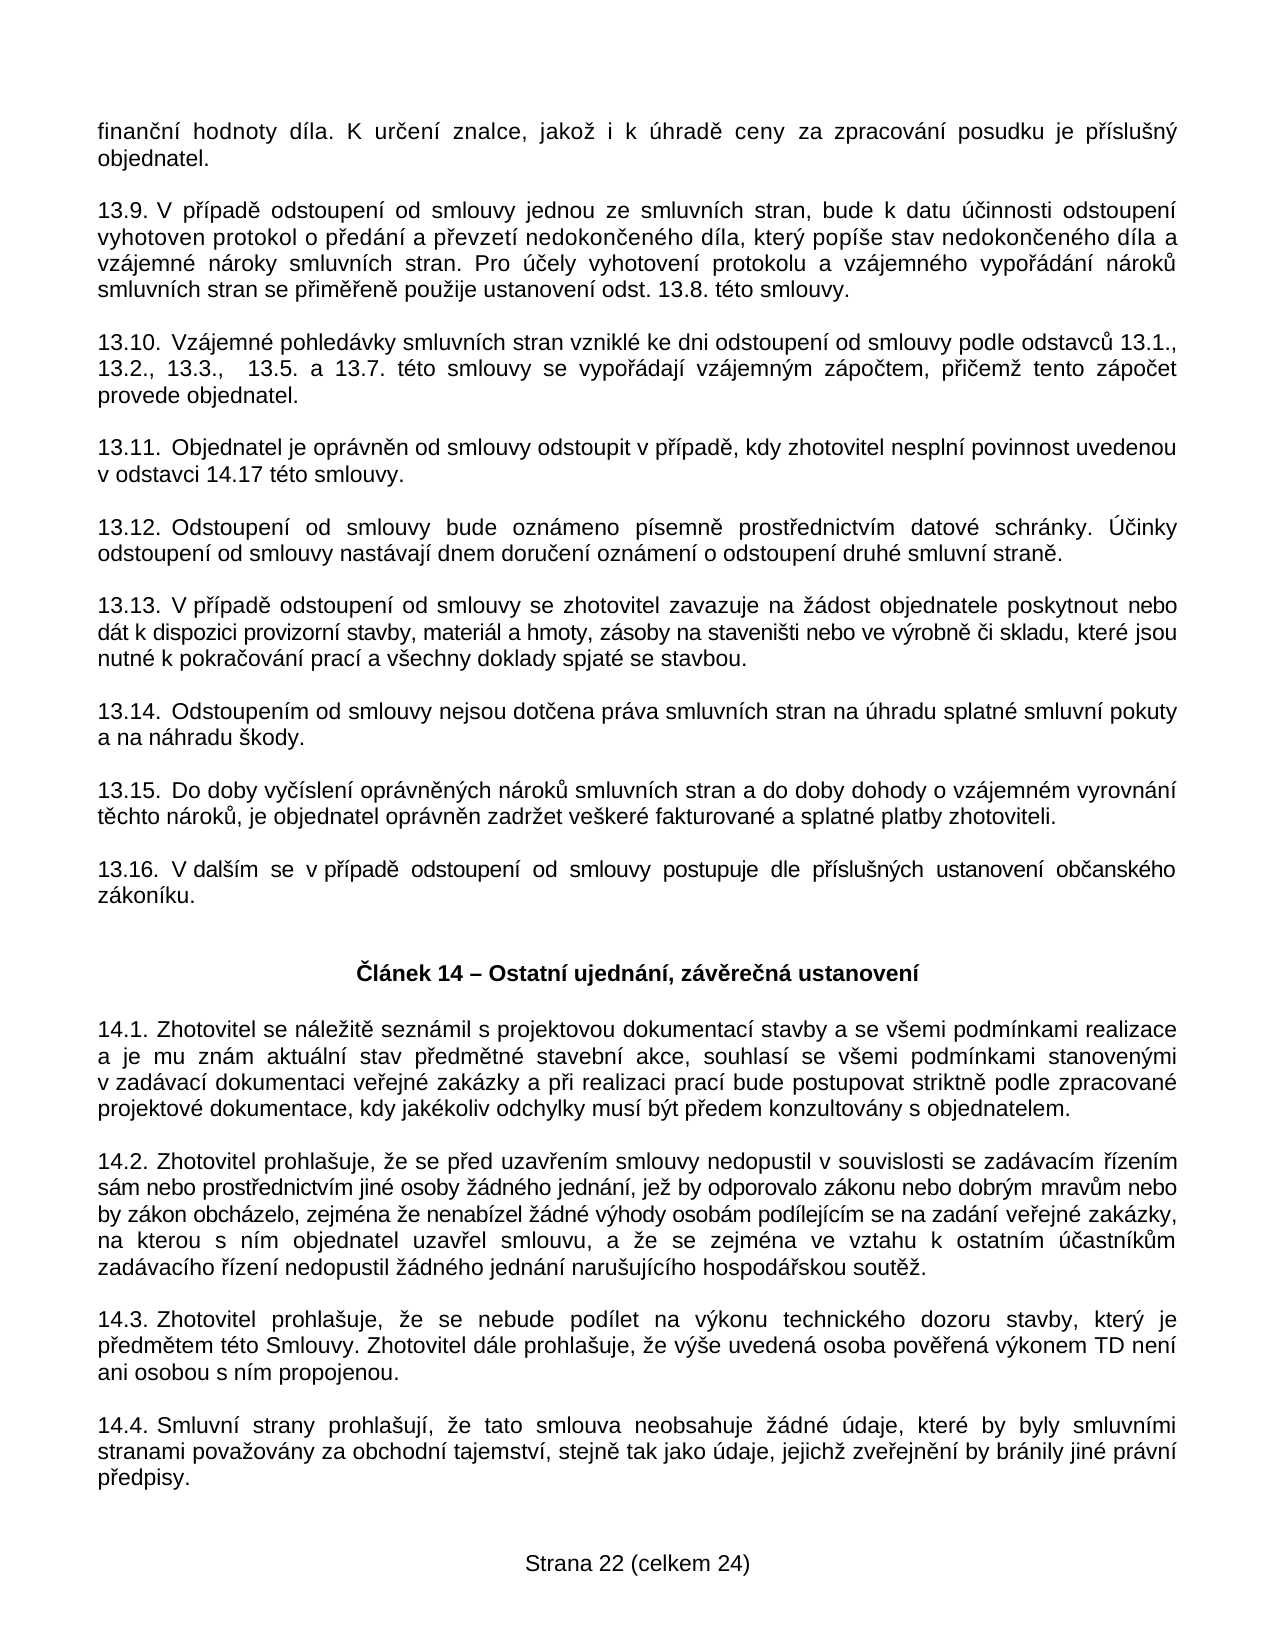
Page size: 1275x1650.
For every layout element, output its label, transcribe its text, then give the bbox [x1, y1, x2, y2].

list Vzájemné pohledávky smluvních stran vzniklé ke dni odstoupení od smlouvy podle odstavců 13.1., 13.2., 13.3., 13.5. a 13.7. této smlouvy se vypořádají vzájemným zápočtem, přičemž tento zápočet provede objednatel. [97, 329, 1177, 408]
list Zhotovitel prohlašuje, že se před uzavřením smlouvy nedopustil v souvislosti se zadávacím řízením sám nebo prostřednictvím jiné osoby žádného jednání, jež by odporovalo zákonu nebo dobrým mravům nebo by zákon obcházelo, zejména že nenabízel žádné výhody osobám podílejícím se na zadání veřejné zakázky, na kterou s ním objednatel uzavřel smlouvu, a že se zejména ve vztahu k ostatním účastníkům zadávacího řízení nedopustil žádného jednání narušujícího hospodářskou soutěž. [97, 1148, 1177, 1280]
list V dalším se v případě odstoupení od smlouvy postupuje dle příslušných ustanovení občanského zákoníku. [97, 856, 1177, 909]
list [97, 118, 1177, 171]
list Do doby vyčíslení oprávněných nároků smluvních stran a do doby dohody o vzájemném vyrovnání těchto nároků, je objednatel oprávněn zadržet veškeré fakturované a splatné platby zhotoviteli. [97, 777, 1177, 830]
list V případě odstoupení od smlouvy se zhotovitel zavazuje na žádost objednatele poskytnout nebo dát k dispozici provizorní stavby, materiál a hmoty, zásoby na staveništi nebo ve výrobně či skladu, které jsou nutné k pokračování prací a všechny doklady spjaté se stavbou. [97, 592, 1177, 672]
list Smluvní strany prohlašují, že tato smlouva neobsahuje žádné údaje, které by byly smluvními stranami považovány za obchodní tajemství, stejně tak jako údaje, jejichž zveřejnění by bránily jiné právní předpisy. [97, 1412, 1177, 1491]
list Objednatel je oprávněn od smlouvy odstoupit v případě, kdy zhotovitel nesplní povinnost uvedenou v odstavci 14.17 této smlouvy. [97, 434, 1177, 487]
text Článek 14 – Ostatní ujednání, závěrečná ustanovení [97, 960, 1177, 986]
list Zhotovitel prohlašuje, že se nebude podílet na výkonu technického dozoru stavby, který je předmětem této Smlouvy. Zhotovitel dále prohlašuje, že výše uvedená osoba pověřená výkonem TD není ani osobou s ním propojenou. [97, 1306, 1177, 1385]
list Zhotovitel se náležitě seznámil s projektovou dokumentací stavby a se všemi podmínkami realizace a je mu znám aktuální stav předmětné stavební akce, souhlasí se všemi podmínkami stanovenými v zadávací dokumentaci veřejné zakázky a při realizaci prací bude postupovat striktně podle zpracované projektové dokumentace, kdy jakékoliv odchylky musí být předem konzultovány s objednatelem. [97, 1016, 1177, 1122]
list Odstoupení od smlouvy bude oznámeno písemně prostřednictvím datové schránky. Účinky odstoupení od smlouvy nastávají dnem doručení oznámení o odstoupení druhé smluvní straně. [97, 513, 1177, 566]
list Odstoupením od smlouvy nejsou dotčena práva smluvních stran na úhradu splatné smluvní pokuty a na náhradu škody. [97, 698, 1177, 751]
list V případě odstoupení od smlouvy jednou ze smluvních stran, bude k datu účinnosti odstoupení vyhotoven protokol o předání a převzetí nedokončeného díla, který popíše stav nedokončeného díla a vzájemné nároky smluvních stran. Pro účely vyhotovení protokolu a vzájemného vypořádání nároků smluvních stran se přiměřeně použije ustanovení odst. 13.8. této smlouvy. [97, 197, 1177, 303]
